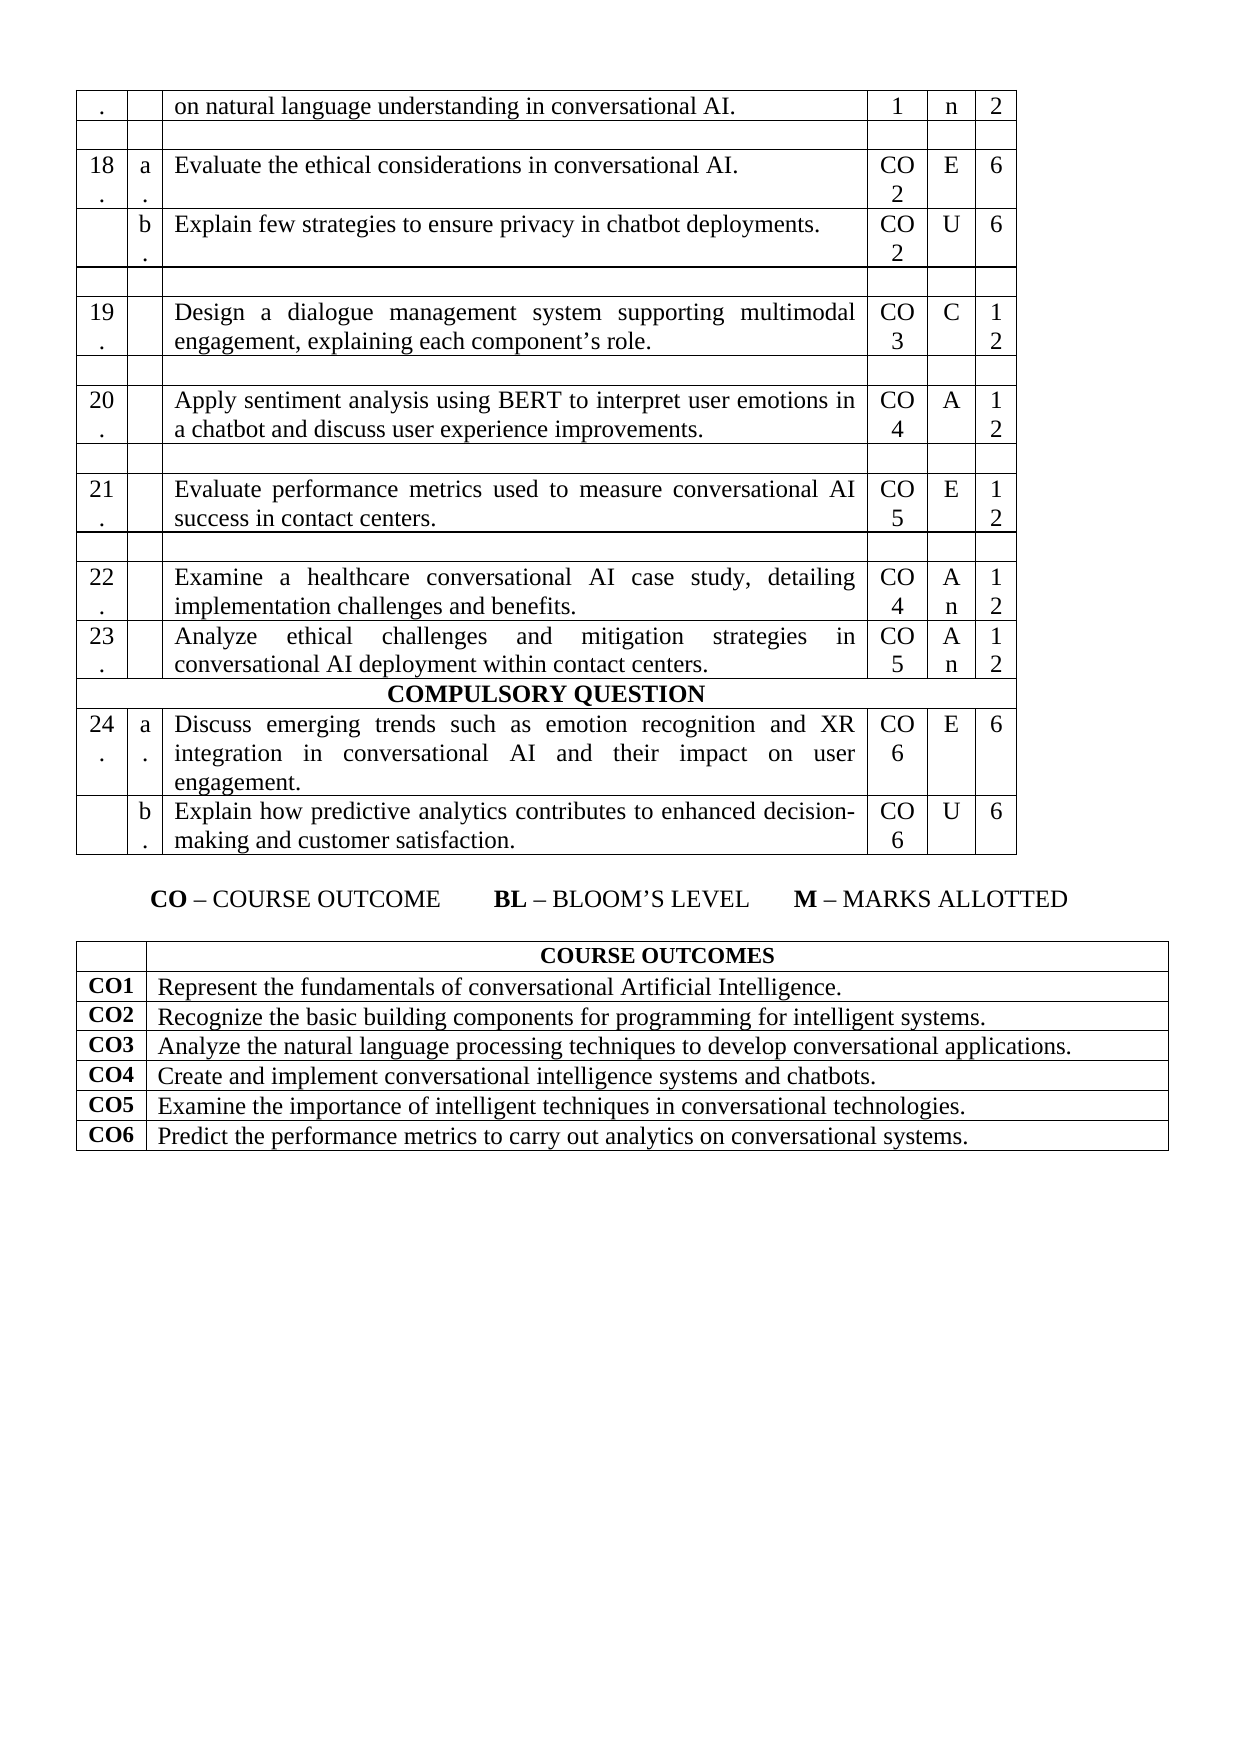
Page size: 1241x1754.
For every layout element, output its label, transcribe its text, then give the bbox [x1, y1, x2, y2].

table_cell 12 [976, 562, 1016, 620]
text CO – COURSE OUTCOME BL – BLOOM’S LEVEL M – MARKS ALLOTTED [150, 884, 1090, 912]
table_cell An [928, 621, 975, 678]
table_cell [976, 268, 1016, 296]
table_cell Apply sentiment analysis using BERT to interpret user emotions in a chatbot and discuss user experience improvements. [163, 386, 867, 443]
table_cell [128, 474, 162, 531]
table_cell CO5 [77, 1091, 146, 1120]
table_cell [868, 356, 927, 384]
table_cell [128, 356, 162, 384]
table_cell [128, 91, 162, 119]
table_cell [928, 444, 975, 473]
table_cell CO1 [77, 972, 146, 1001]
table_cell Recognize the basic building components for programming for intelligent systems. [147, 1002, 1168, 1030]
table_cell 22. [77, 562, 127, 620]
table_cell Represent the fundamentals of conversational Artificial Intelligence. [147, 972, 1168, 1001]
table_cell [976, 444, 1016, 473]
table_cell [163, 356, 867, 384]
table_header COURSE OUTCOMES [147, 942, 1168, 971]
table_cell A [928, 386, 975, 443]
table_cell [77, 444, 127, 473]
table_cell [868, 121, 927, 149]
table_cell [868, 268, 927, 296]
table_cell Design a dialogue management system supporting multimodal engagement, explaining each component’s role. [163, 297, 867, 355]
table_cell Explain how predictive analytics contributes to enhanced decision-making and customer satisfaction. [163, 796, 867, 854]
table_cell 6 [976, 796, 1016, 854]
table_cell b. [128, 796, 162, 854]
table_cell Examine a healthcare conversational AI case study, detailing implementation challenges and benefits. [163, 562, 867, 620]
table_cell [868, 533, 927, 561]
table_cell E [928, 150, 975, 208]
table_cell E [928, 709, 975, 795]
table_cell CO6 [868, 709, 927, 795]
table_cell [128, 444, 162, 473]
table_cell 12 [976, 91, 1016, 119]
table_cell CO2 [868, 209, 927, 266]
table_cell E [928, 474, 975, 531]
table_cell CO6 [868, 796, 927, 854]
table_cell 18. [77, 150, 127, 208]
table_cell An [928, 91, 975, 119]
table_cell CO1 [868, 91, 927, 119]
table_cell An [928, 562, 975, 620]
table_cell Examine the importance of intelligent techniques in conversational technologies. [147, 1091, 1168, 1120]
table_cell [163, 444, 867, 473]
table_cell [163, 268, 867, 296]
table_cell 17. [77, 91, 127, 119]
table_cell [928, 268, 975, 296]
table_cell b. [128, 209, 162, 266]
table_cell Discuss emerging trends such as emotion recognition and XR integration in conversational AI and their impact on user engagement. [163, 709, 867, 795]
table_cell [868, 444, 927, 473]
table_cell Analyze the natural language processing techniques to develop conversational applications. [147, 1031, 1168, 1060]
table_cell a. [128, 709, 162, 795]
table_header [77, 942, 146, 971]
table_cell [128, 121, 162, 149]
table_cell Predict the performance metrics to carry out analytics on conversational systems. [147, 1121, 1168, 1149]
table_cell U [928, 796, 975, 854]
table_cell CO4 [77, 1061, 146, 1090]
table_cell [976, 121, 1016, 149]
table_cell CO4 [868, 386, 927, 443]
table_cell Create and implement conversational intelligence systems and chatbots. [147, 1061, 1168, 1090]
table_cell COMPULSORY QUESTION [77, 679, 1016, 708]
table_cell [976, 533, 1016, 561]
table_cell CO4 [868, 562, 927, 620]
table_cell [77, 209, 127, 266]
table_cell 6 [976, 709, 1016, 795]
table_cell [128, 562, 162, 620]
table_cell Analyze ethical challenges and mitigation strategies in conversational AI deployment within contact centers. [163, 621, 867, 678]
table_cell CO2 [868, 150, 927, 208]
table_cell 20. [77, 386, 127, 443]
table_cell 12 [976, 474, 1016, 531]
table_cell CO3 [868, 297, 927, 355]
table_cell CO6 [77, 1121, 146, 1149]
table_cell [77, 533, 127, 561]
table_cell Evaluate performance metrics used to measure conversational AI success in contact centers. [163, 474, 867, 531]
table_cell [163, 121, 867, 149]
table_cell [928, 533, 975, 561]
table_cell 12 [976, 621, 1016, 678]
table_cell 12 [976, 386, 1016, 443]
table_cell [976, 356, 1016, 384]
table_cell Evaluate the ethical considerations in conversational AI. [163, 150, 867, 208]
table_cell [928, 121, 975, 149]
table_cell 6 [976, 209, 1016, 266]
table_cell U [928, 209, 975, 266]
table_cell C [928, 297, 975, 355]
table_cell 12 [976, 297, 1016, 355]
table_cell [77, 796, 127, 854]
table_cell [77, 356, 127, 384]
table_cell 21. [77, 474, 127, 531]
table_cell CO5 [868, 621, 927, 678]
table_cell 24. [77, 709, 127, 795]
table_cell [128, 268, 162, 296]
table_cell Explain few strategies to ensure privacy in chatbot deployments. [163, 209, 867, 266]
table_cell [128, 533, 162, 561]
table_cell [163, 533, 867, 561]
table_cell [128, 386, 162, 443]
table_cell [128, 297, 162, 355]
table_cell CO2 [77, 1002, 146, 1030]
table_cell [928, 356, 975, 384]
table_cell CO5 [868, 474, 927, 531]
table_cell [77, 268, 127, 296]
table_cell 6 [976, 150, 1016, 208]
table_cell CO3 [77, 1031, 146, 1060]
table_cell a. [128, 150, 162, 208]
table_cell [163, 91, 867, 119]
table_cell 23. [77, 621, 127, 678]
table_cell 19. [77, 297, 127, 355]
table_cell [128, 621, 162, 678]
table_cell [77, 121, 127, 149]
